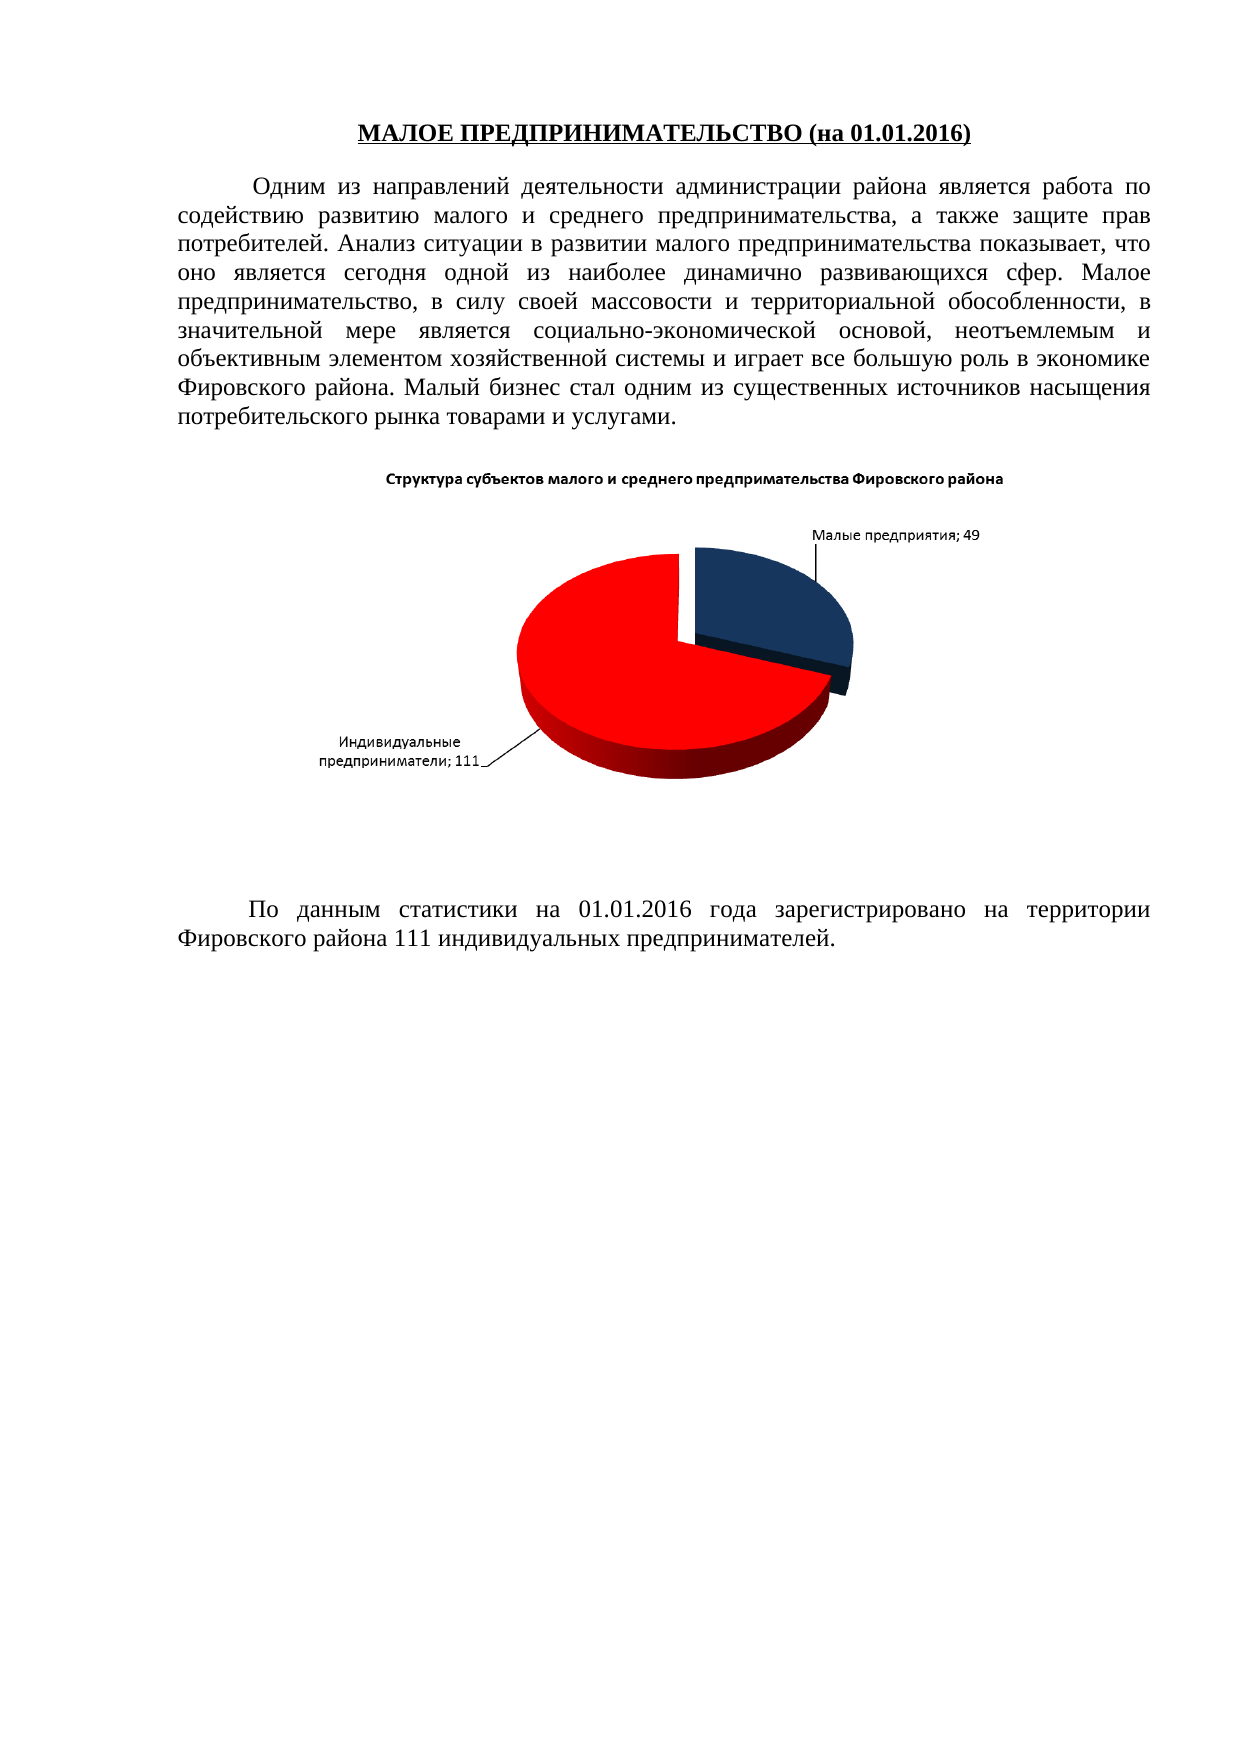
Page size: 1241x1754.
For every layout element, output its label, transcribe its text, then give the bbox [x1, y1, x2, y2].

picture [252, 458, 1137, 837]
subtitle МАЛОЕ ПРЕДПРИНИМАТЕЛЬСТВО (на 01.01.2016) [177, 118, 1152, 147]
text По данным статистики на 01.01.2016 года зарегистрировано на территории Фировского района 111 индивидуальных предпринимателей. [177, 894, 1152, 952]
text Одним из направлений деятельности администрации района является работа по содействию развитию малого и среднего предпринимательства, а также защите прав потребителей. Анализ ситуации в развитии малого предпринимательства показывает, что оно является сегодня одной из наиболее динамично развивающихся сфер. Малое предпринимательство, в силу своей массовости и территориальной обособленности, в значительной мере является социально-экономической основой, неотъемлемым и объективным элементом хозяйственной системы и играет все большую роль в экономике Фировского района. Малый бизнес стал одним из существенных источников насыщения потребительского рынка товарами и услугами. [177, 171, 1152, 430]
